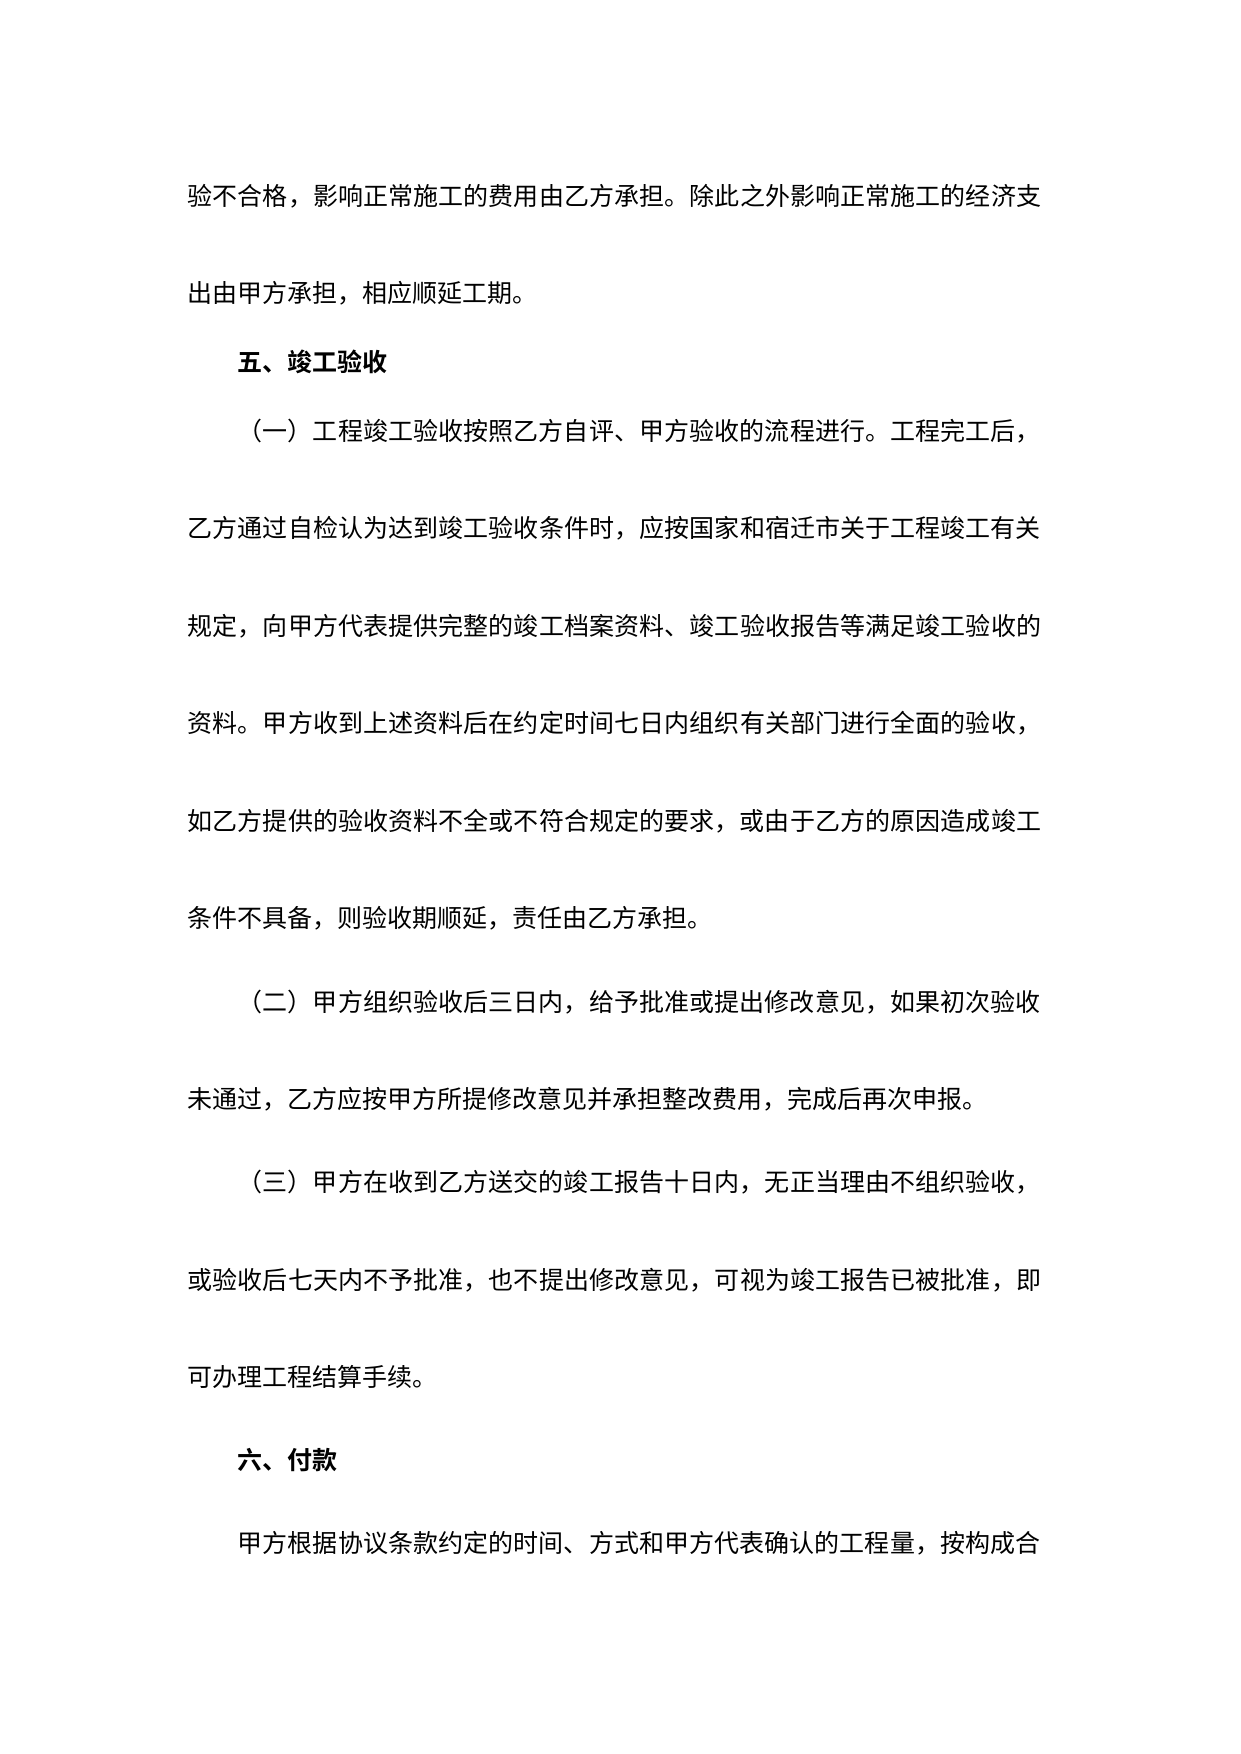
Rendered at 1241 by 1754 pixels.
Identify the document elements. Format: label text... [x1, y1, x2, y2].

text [187, 162, 1042, 324]
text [187, 1509, 1042, 1574]
text （二）甲方组织验收后三日内，给予批准或提出修改意见，如果初次验收未通过，乙方应按甲方所提修改意见并承担整改费用，完成后再次申报。 [187, 968, 1042, 1130]
text 五、竣工验收 [187, 343, 1042, 379]
text （一）工程竣工验收按照乙方自评、甲方验收的流程进行。工程完工后，乙方通过自检认为达到竣工验收条件时，应按国家和宿迁市关于工程竣工有关规定，向甲方代表提供完整的竣工档案资料、竣工验收报告等满足竣工验收的资料。甲方收到上述资料后在约定时间七日内组织有关部门进行全面的验收，如乙方提供的验收资料不全或不符合规定的要求，或由于乙方的原因造成竣工条件不具备，则验收期顺延，责任由乙方承担。 [187, 397, 1042, 949]
text （三）甲方在收到乙方送交的竣工报告十日内，无正当理由不组织验收，或验收后七天内不予批准，也不提出修改意见，可视为竣工报告已被批准，即可办理工程结算手续。 [187, 1148, 1042, 1408]
text 六、付款 [187, 1426, 1042, 1491]
